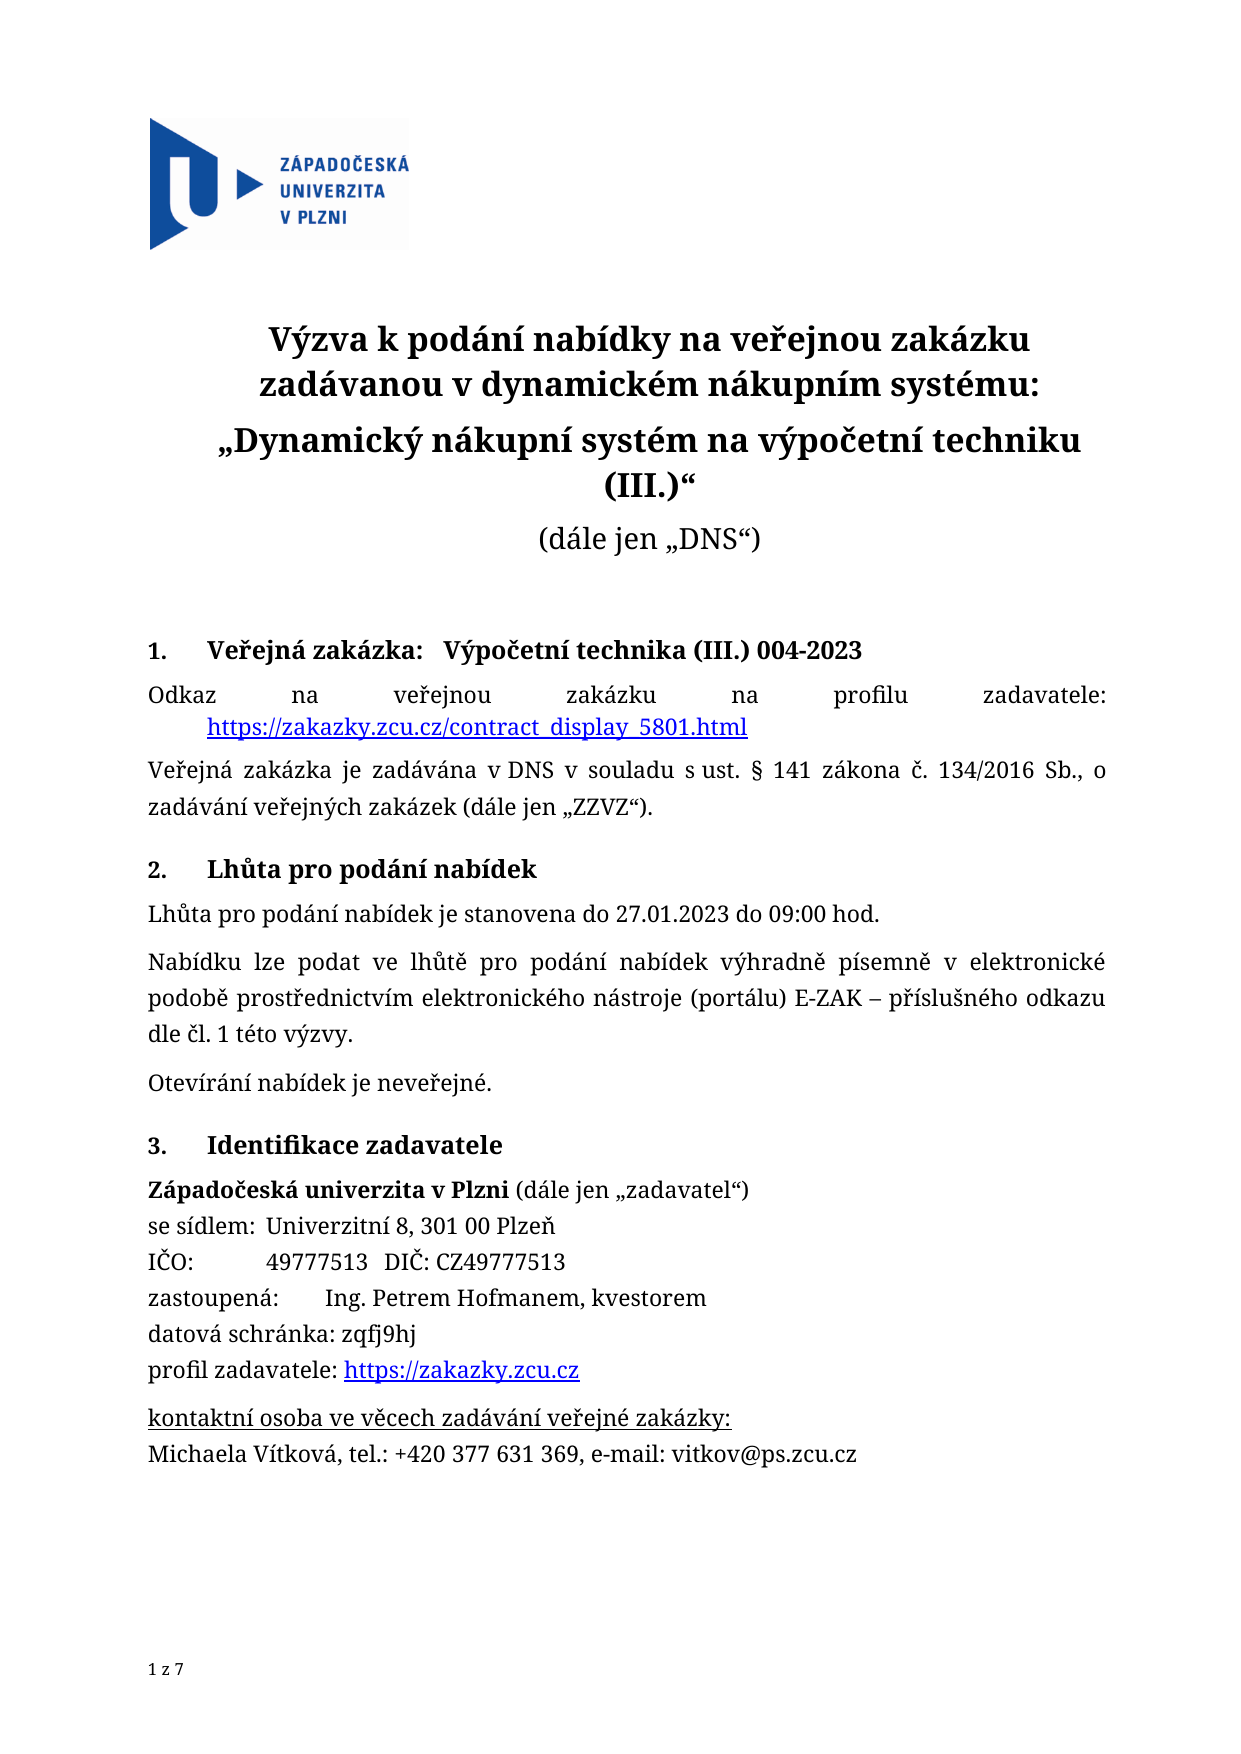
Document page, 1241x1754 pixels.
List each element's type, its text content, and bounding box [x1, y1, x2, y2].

text Otevírání nabídek je neveřejné. [148, 1067, 1107, 1098]
text Výzva k podání nabídky na veřejnou zakázku zadávanou v dynamickém nákupním systému: [192, 316, 1107, 406]
text Nabídku lze podat ve lhůtě pro podání nabídek výhradně písemně v elektronické podobě prostřednictvím elektronického nástroje (portálu) E-ZAK – příslušného odkazu dle čl. 1 této výzvy. [148, 946, 1107, 1049]
text Odkaz na veřejnou zakázku na profilu zadavatele: https://zakazky.zcu.cz/contract_display_5801.html [148, 679, 1107, 742]
text se sídlem: Univerzitní 8, 301 00 Plzeň [148, 1210, 1107, 1241]
text datová schránka: zqfj9hj [148, 1318, 1107, 1349]
text „Dynamický nákupní systém na výpočetní techniku (III.)“ [192, 417, 1107, 508]
text (dále jen „DNS“) [192, 518, 1107, 558]
text Lhůta pro podání nabídek je stanovena do 27.01.2023 do 09:00 hod. [148, 898, 1107, 929]
text Veřejná zakázka je zadávána v DNS v souladu s ust. § 141 zákona č. 134/2016 Sb., o zadávání veřejných zakázek (dále jen „ZZVZ“). [148, 754, 1107, 822]
subtitle Veřejná zakázka: Výpočetní technika (III.) 004-2023 [148, 633, 1107, 667]
picture [150, 118, 409, 250]
text profil zadavatele: https://zakazky.zcu.cz [148, 1354, 1107, 1385]
text zastoupená: Ing. Petrem Hofmanem, kvestorem [148, 1282, 1107, 1313]
text kontaktní osoba ve věcech zadávání veřejné zakázky: [148, 1402, 1107, 1433]
text Západočeská univerzita v Plzni (dále jen „zadavatel“) [148, 1174, 1107, 1205]
subtitle Lhůta pro podání nabídek [148, 851, 1107, 885]
text Michaela Vítková, tel.: +420 377 631 369, e-mail: vitkov@ps.zcu.cz [148, 1438, 1107, 1469]
text IČO: 49777513 DIČ: CZ49777513 [148, 1246, 1107, 1277]
subtitle Identifikace zadavatele [148, 1128, 1107, 1162]
